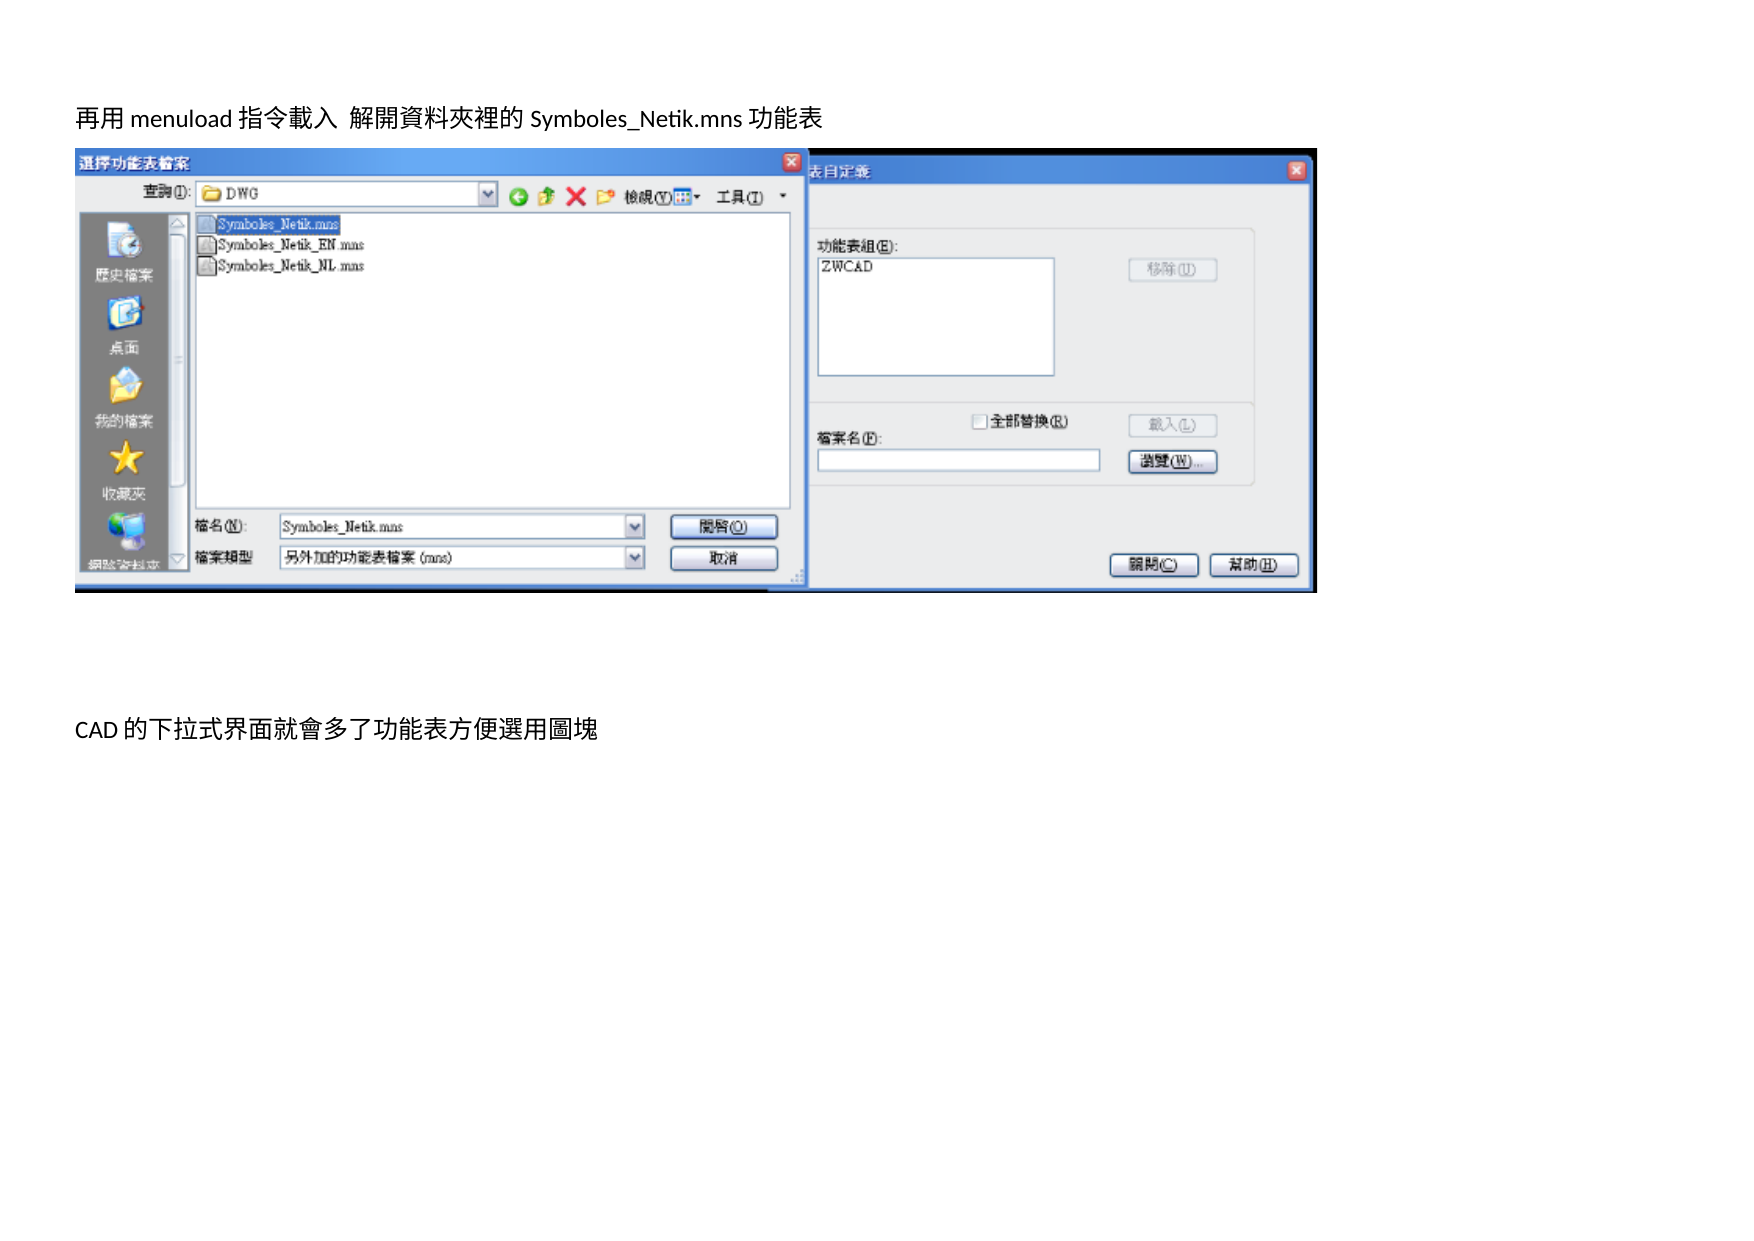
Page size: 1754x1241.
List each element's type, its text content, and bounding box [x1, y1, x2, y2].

picture [75, 148, 1318, 593]
text CAD的下拉式界面就會多了功能表方便選用圖塊 [75, 695, 1679, 760]
